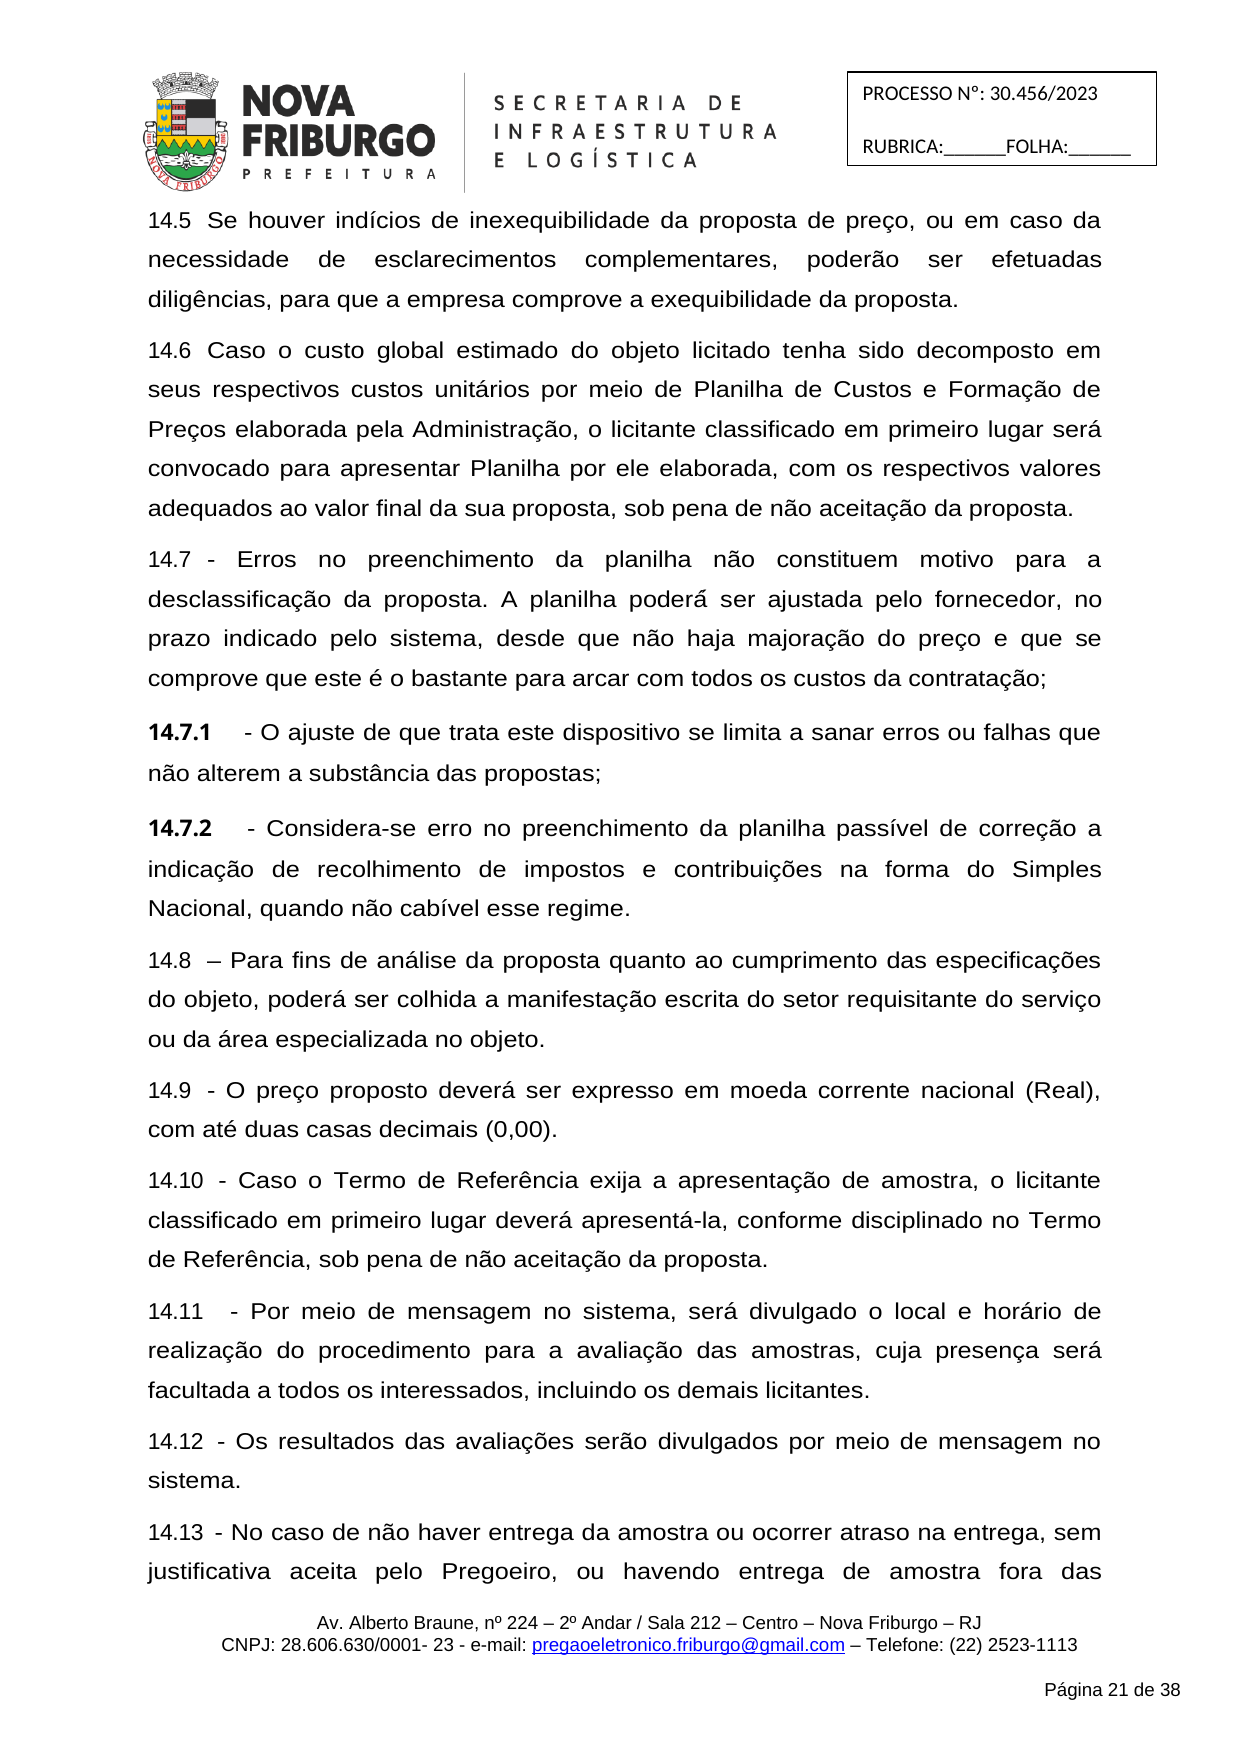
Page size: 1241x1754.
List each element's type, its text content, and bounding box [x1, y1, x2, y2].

list - Considera-se erro no preenchimento da planilha passível de correção a indicação de recolhimento de impostos e contribuições na forma do Simples Nacional, quando não cabível esse regime. [148, 811, 1103, 922]
list - O ajuste de que trata este dispositivo se limita a sanar erros ou falhas que não alterem a substância das propostas; [148, 716, 1103, 787]
list - O preço proposto deverá ser expresso em moeda corrente nacional (Real), com até duas casas decimais (0,00). [148, 1077, 1103, 1143]
list - Os resultados das avaliações serão divulgados por meio de mensagem no sistema. [148, 1428, 1103, 1494]
list – Para fins de análise da proposta quanto ao cumprimento das especificações do objeto, poderá ser colhida a manifestação escrita do setor requisitante do serviço ou da área especializada no objeto. [148, 947, 1103, 1052]
list Se houver indícios de inexequibilidade da proposta de preço, ou em caso da necessidade de esclarecimentos complementares, poderão ser efetuadas diligências, para que a empresa comprove a exequibilidade da proposta. [148, 207, 1103, 312]
list Caso o custo global estimado do objeto licitado tenha sido decomposto em seus respectivos custos unitários por meio de Planilha de Custos e Formação de Preços elaborada pela Administração, o licitante classificado em primeiro lugar será convocado para apresentar Planilha por ele elaborada, com os respectivos valores adequados ao valor final da sua proposta, sob pena de não aceitação da proposta. [148, 337, 1103, 521]
picture [118, 44, 809, 204]
list - Caso o Termo de Referência exija a apresentação de amostra, o licitante classificado em primeiro lugar deverá apresentá-la, conforme disciplinado no Termo de Referência, sob pena de não aceitação da proposta. [148, 1167, 1103, 1273]
list - Erros no preenchimento da planilha não constituem motivo para a desclassificação da proposta. A planilha poderá́ ser ajustada pelo fornecedor, no prazo indicado pelo sistema, desde que não haja majoração do preço e que se comprove que este é o bastante para arcar com todos os custos da contratação; [148, 546, 1103, 691]
list - Por meio de mensagem no sistema, será divulgado o local e horário de realização do procedimento para a avaliação das amostras, cuja presença será facultada a todos os interessados, incluindo os demais licitantes. [148, 1298, 1103, 1403]
